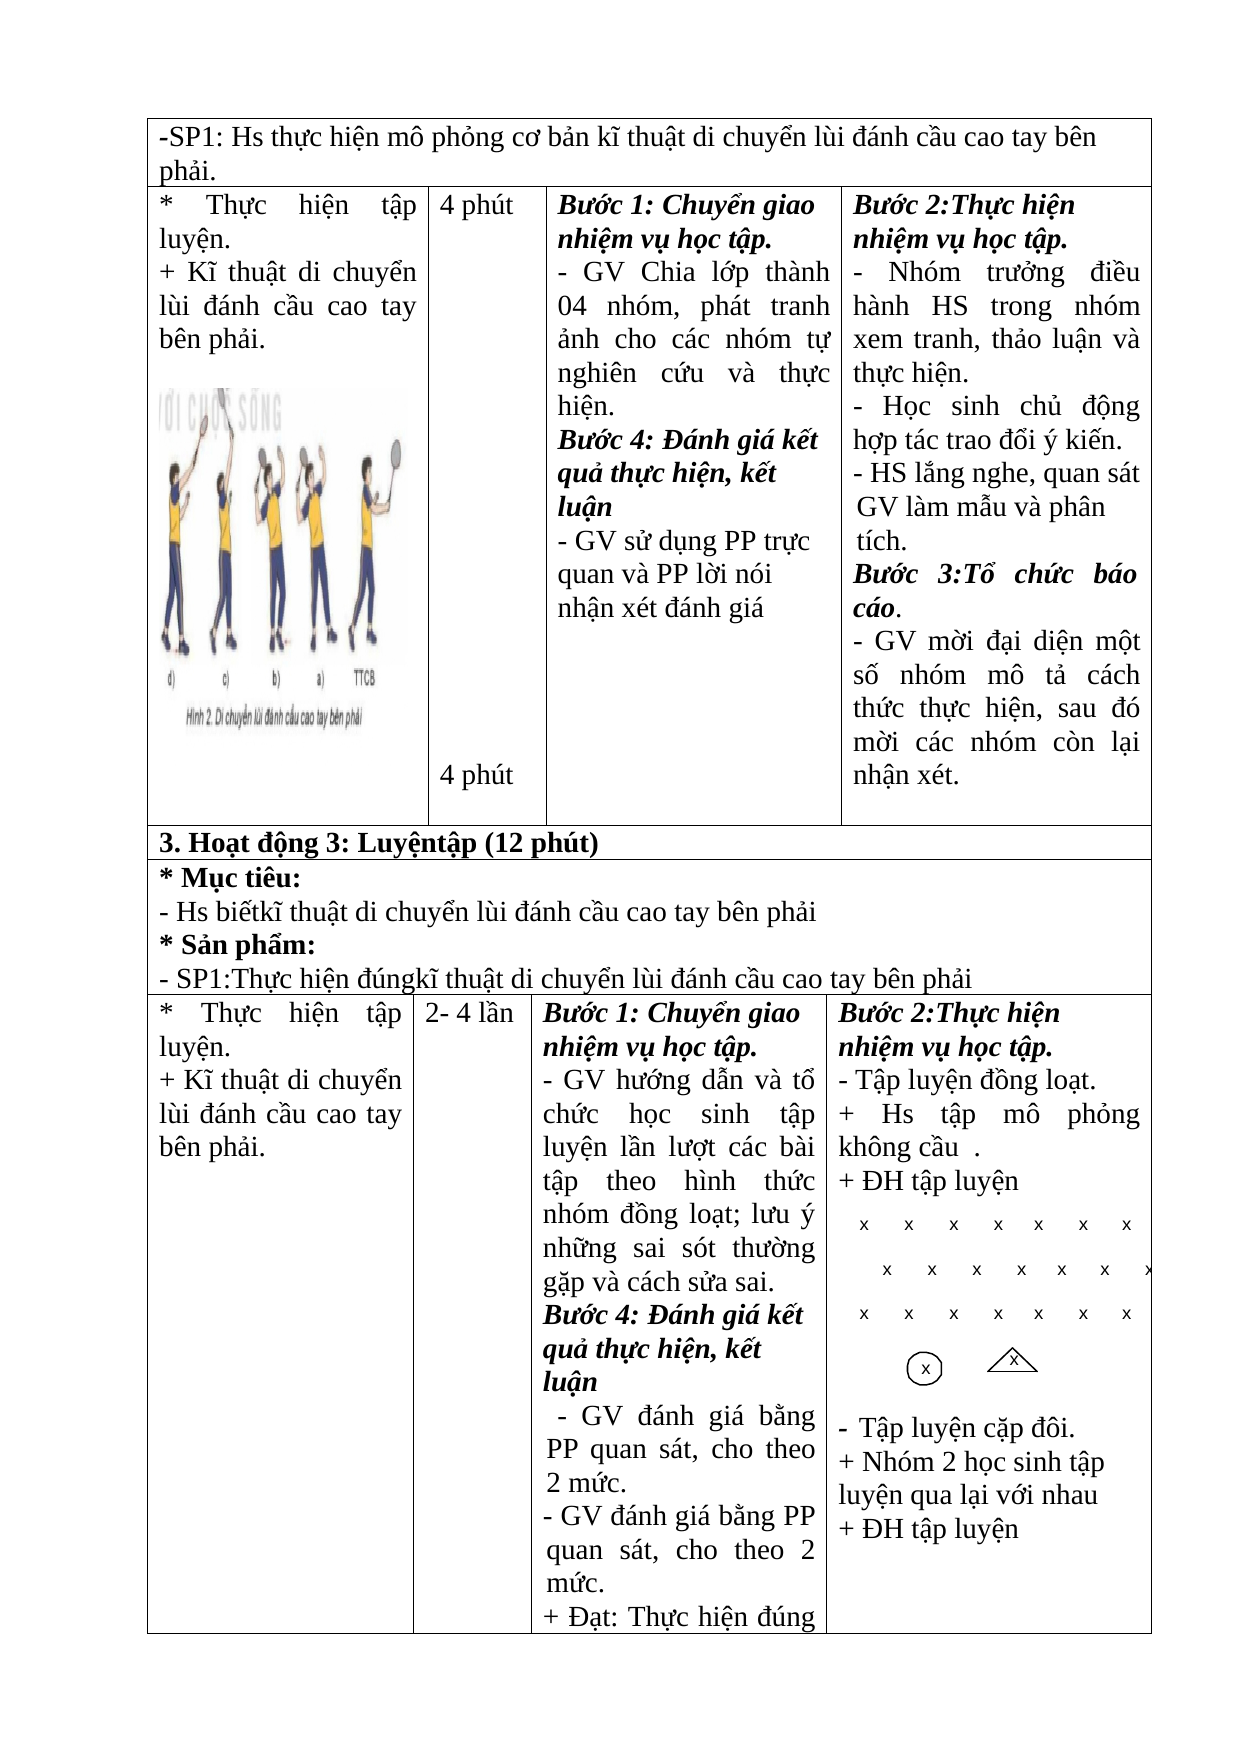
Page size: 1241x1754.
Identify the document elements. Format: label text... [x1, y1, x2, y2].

table_cell * Thực hiện tập luyện. + Kĩ thuật di chuyển lùi đánh cầu cao tay bên phải. [148, 995, 413, 1633]
picture [158, 388, 408, 766]
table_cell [148, 119, 1151, 186]
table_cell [827, 995, 1151, 1633]
table_cell 3. Hoạt động 3: Luyệntập (12 phút) [148, 826, 1151, 859]
table_cell * Thực hiện tập luyện. + Kĩ thuật di chuyển lùi đánh cầu cao tay bên phải. [148, 187, 428, 824]
table_cell Bước 1: Chuyển giao nhiệm vụ học tập. - GV Chia lớp thành 04 nhóm, phát tranh ảnh cho các nhóm tự nghiên cứu và thực hiện. Bước 4: Đánh giá kết quả thực hiện, kết luận - GV sử dụng PP trực quan và PP lời nói nhận xét đánh giá [547, 187, 841, 824]
table_cell 4 phút 4 phút [429, 187, 546, 824]
table_cell * Mục tiêu: - Hs biếtkĩ thuật di chuyển lùi đánh cầu cao tay bên phải * Sản phẩm: - SP1:Thực hiện đúngkĩ thuật di chuyển lùi đánh cầu cao tay bên phải [148, 860, 1151, 994]
table_cell Bước 2:Thực hiện nhiệm vụ học tập. - Nhóm trưởng điều hành HS trong nhóm xem tranh, thảo luận và thực hiện. - Học sinh chủ động hợp tác trao đổi ý kiến. - HS lắng nghe, quan sát GV làm mẫu và phân tích. Bước 3:Tổ chức báo cáo. - GV mời đại diện một số nhóm mô tả cách thức thực hiện, sau đó mời các nhóm còn lại nhận xét. [842, 187, 1151, 824]
table_cell 2- 4 lần [414, 995, 531, 1633]
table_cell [532, 995, 826, 1633]
